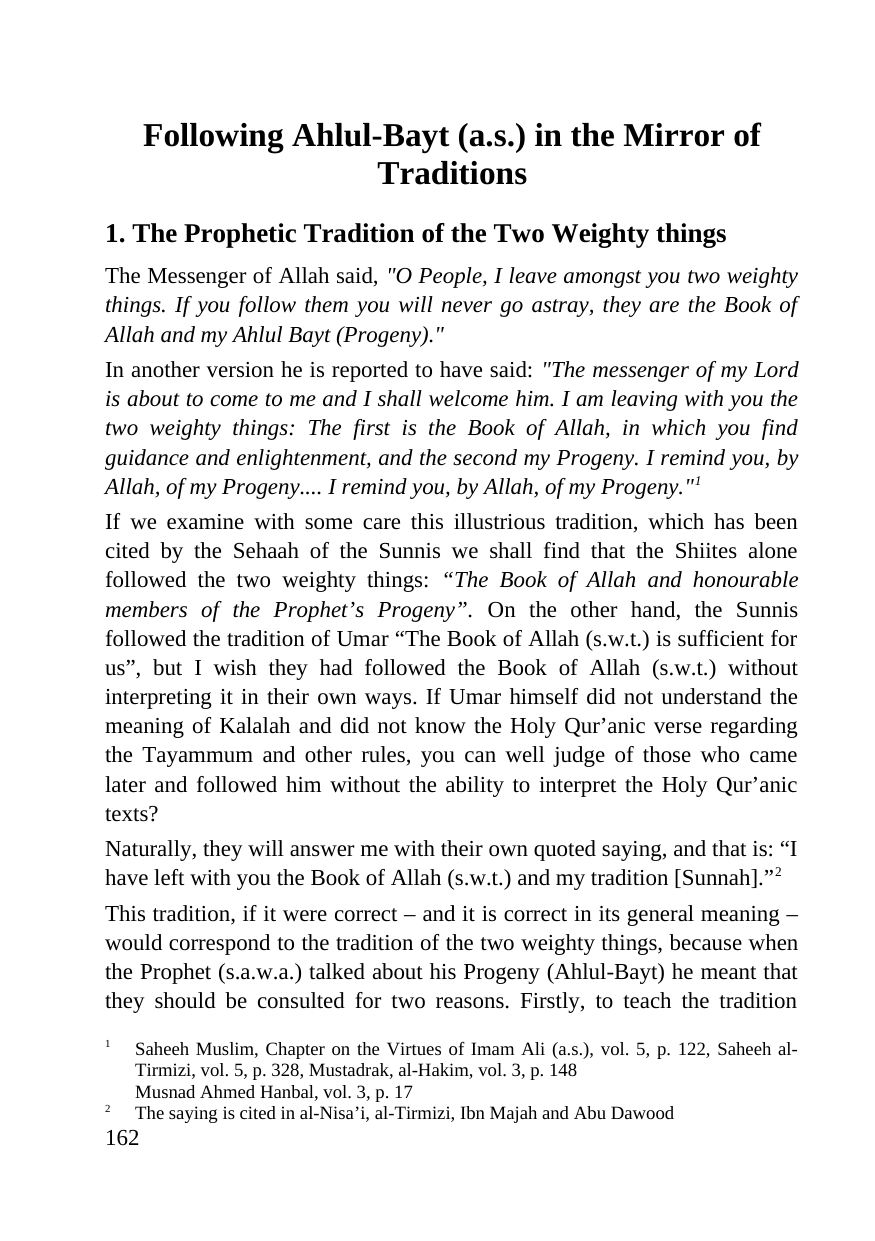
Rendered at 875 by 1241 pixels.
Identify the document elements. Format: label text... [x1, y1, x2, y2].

text Naturally, they will answer me with their own quoted saying, and that is: “I have left with you the Book of Allah (s.w.t.) and my tradition [Sunnah].” [105, 833, 799, 892]
text The Messenger of Allah said, "O People, I leave amongst you two weighty things. If you follow them you will never go astray, they are the Book of Allah and my Ahlul Bayt (Progeny)." [105, 260, 799, 348]
subtitle Following Ahlul-Bayt (a.s.) in the Mirror of Traditions [105, 115, 799, 192]
text In another version he is reported to have said: "The messenger of my Lord is about to come to me and I shall welcome him. I am leaving with you the two weighty things: The first is the Book of Allah, in which you find guidance and enlightenment, and the second my Progeny. I remind you, by Allah, of my Progeny.... I remind you, by Allah, of my Progeny." [105, 354, 799, 500]
text If we examine with some care this illustrious tradition, which has been cited by the Sehaah of the Sunnis we shall find that the Shiites alone followed the two weighty things: “The Book of Allah and honourable members of the Prophet’s Progeny”. On the other hand, the Sunnis followed the tradition of Umar “The Book of Allah (s.w.t.) is sufficient for us”, but I wish they had followed the Book of Allah (s.w.t.) without interpreting it in their own ways. If Umar himself did not understand the meaning of Kalalah and did not know the Holy Qur’anic verse regarding the Tayammum and other rules, you can well judge of those who came later and followed him without the ability to interpret the Holy Qur’anic texts? [105, 506, 799, 827]
subtitle 1. The Prophetic Tradition of the Two Weighty things [105, 217, 799, 248]
